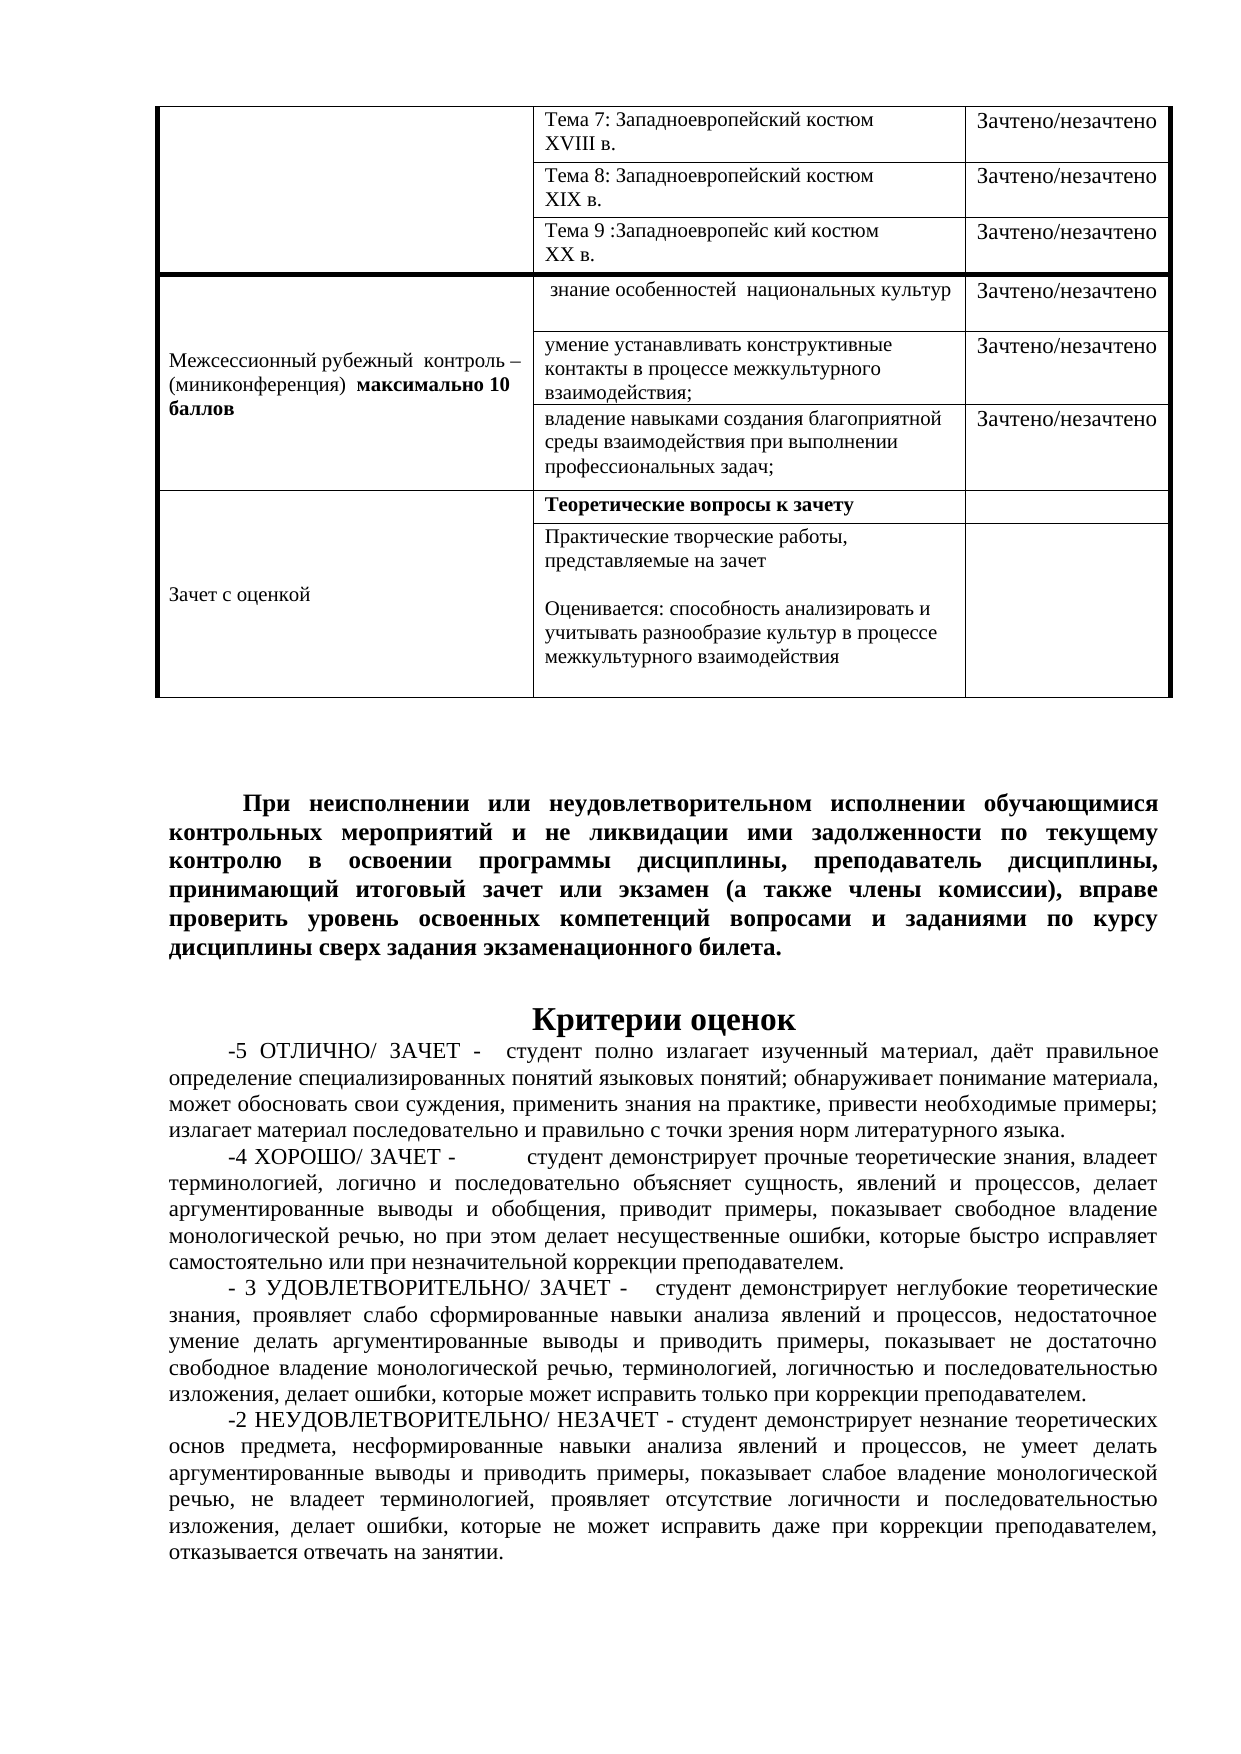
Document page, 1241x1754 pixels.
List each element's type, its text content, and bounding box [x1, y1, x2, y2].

table_cell Теоретические вопросы к зачету [534, 491, 965, 523]
text -4 ХОРОШО/ ЗАЧЕТ - студент демонстрирует прочные теоретические знания, владеет терминологией, логично и последовательно объясняет сущность, явлений и процессов, делает аргументированные выводы и обобщения, приводит примеры, показывает свободное владение монологической речью, но при этом делает несущественные ошибки, которые быстро исправляет самостоятельно или при незначительной коррекции преподавателем. [169, 1143, 1159, 1274]
text -2 НЕУДОВЛЕТВОРИТЕЛЬНО/ НЕЗАЧЕТ - студент демонстрирует незнание теоретических основ предмета, несформированные навыки анализа явлений и процессов, не умеет делать аргументированные выводы и приводить примеры, показывает слабое владение монологической речью, не владеет терминологией, проявляет отсутствие логичности и последовательностью изложения, делает ошибки, которые не может исправить даже при коррекции преподавателем, отказывается отвечать на занятии. [169, 1406, 1159, 1564]
table_cell Тема 7: Западноевропейский костюм XVIII в. [534, 107, 965, 162]
table_cell Зачтено/незачтено [966, 163, 1168, 217]
table_cell Зачтено/незачтено [966, 277, 1168, 331]
table_cell Зачтено/незачтено [966, 405, 1168, 490]
table_cell [966, 491, 1168, 523]
table_cell Тема 9 :Западноевропейс кий костюм XX в. [534, 218, 965, 272]
table_cell Зачтено/незачтено [966, 107, 1168, 162]
table_cell Межсессионный рубежный контроль – (миниконференция) максимально 10 баллов [160, 277, 533, 490]
table_cell Тема 8: Западноевропейский костюм XIX в. [534, 163, 965, 217]
text -5 ОТЛИЧНО/ ЗАЧЕТ - студент полно излагает изученный материал, даёт правильное определение специализированных понятий языковых понятий; обнаруживает понимание материала, может обосновать свои суждения, применить знания на практике, привести необходимые примеры; излагает материал последовательно и правильно с точки зрения норм литературного языка. [169, 1037, 1159, 1143]
text Критерии оценок [169, 999, 1159, 1037]
table_cell Зачет с оценкой [160, 491, 533, 697]
table_cell Зачтено/незачтено [966, 332, 1168, 404]
text При неисполнении или неудовлетворительном исполнении обучающимися контрольных мероприятий и не ликвидации ими задолженности по текущему контролю в освоении программы дисциплины, преподаватель дисциплины, принимающий итоговый зачет или экзамен (а также члены комиссии), вправе проверить уровень освоенных компетенций вопросами и заданиями по курсу дисциплины сверх задания экзаменационного билета. [169, 788, 1159, 961]
table_cell знание особенностей национальных культур [534, 277, 965, 331]
table_cell владение навыками создания благоприятной среды взаимодействия при выполнении профессиональных задач; [534, 405, 965, 490]
table_cell умение устанавливать конструктивные контакты в процессе межкультурного взаимодействия; [534, 332, 965, 404]
table_cell Практические творческие работы, представляемые на зачет Оценивается: способность анализировать и учитывать разнообразие культур в процессе межкультурного взаимодействия [534, 524, 965, 697]
text - 3 УДОВЛЕТВОРИТЕЛЬНО/ ЗАЧЕТ - студент демонстрирует неглубокие теоретические знания, проявляет слабо сформированные навыки анализа явлений и процессов, недостаточное умение делать аргументированные выводы и приводить примеры, показывает не достаточно свободное владение монологической речью, терминологией, логичностью и последовательностью изложения, делает ошибки, которые может исправить только при коррекции преподавателем. [169, 1274, 1159, 1406]
table_cell Зачтено/незачтено [966, 218, 1168, 272]
table_cell [966, 524, 1168, 697]
